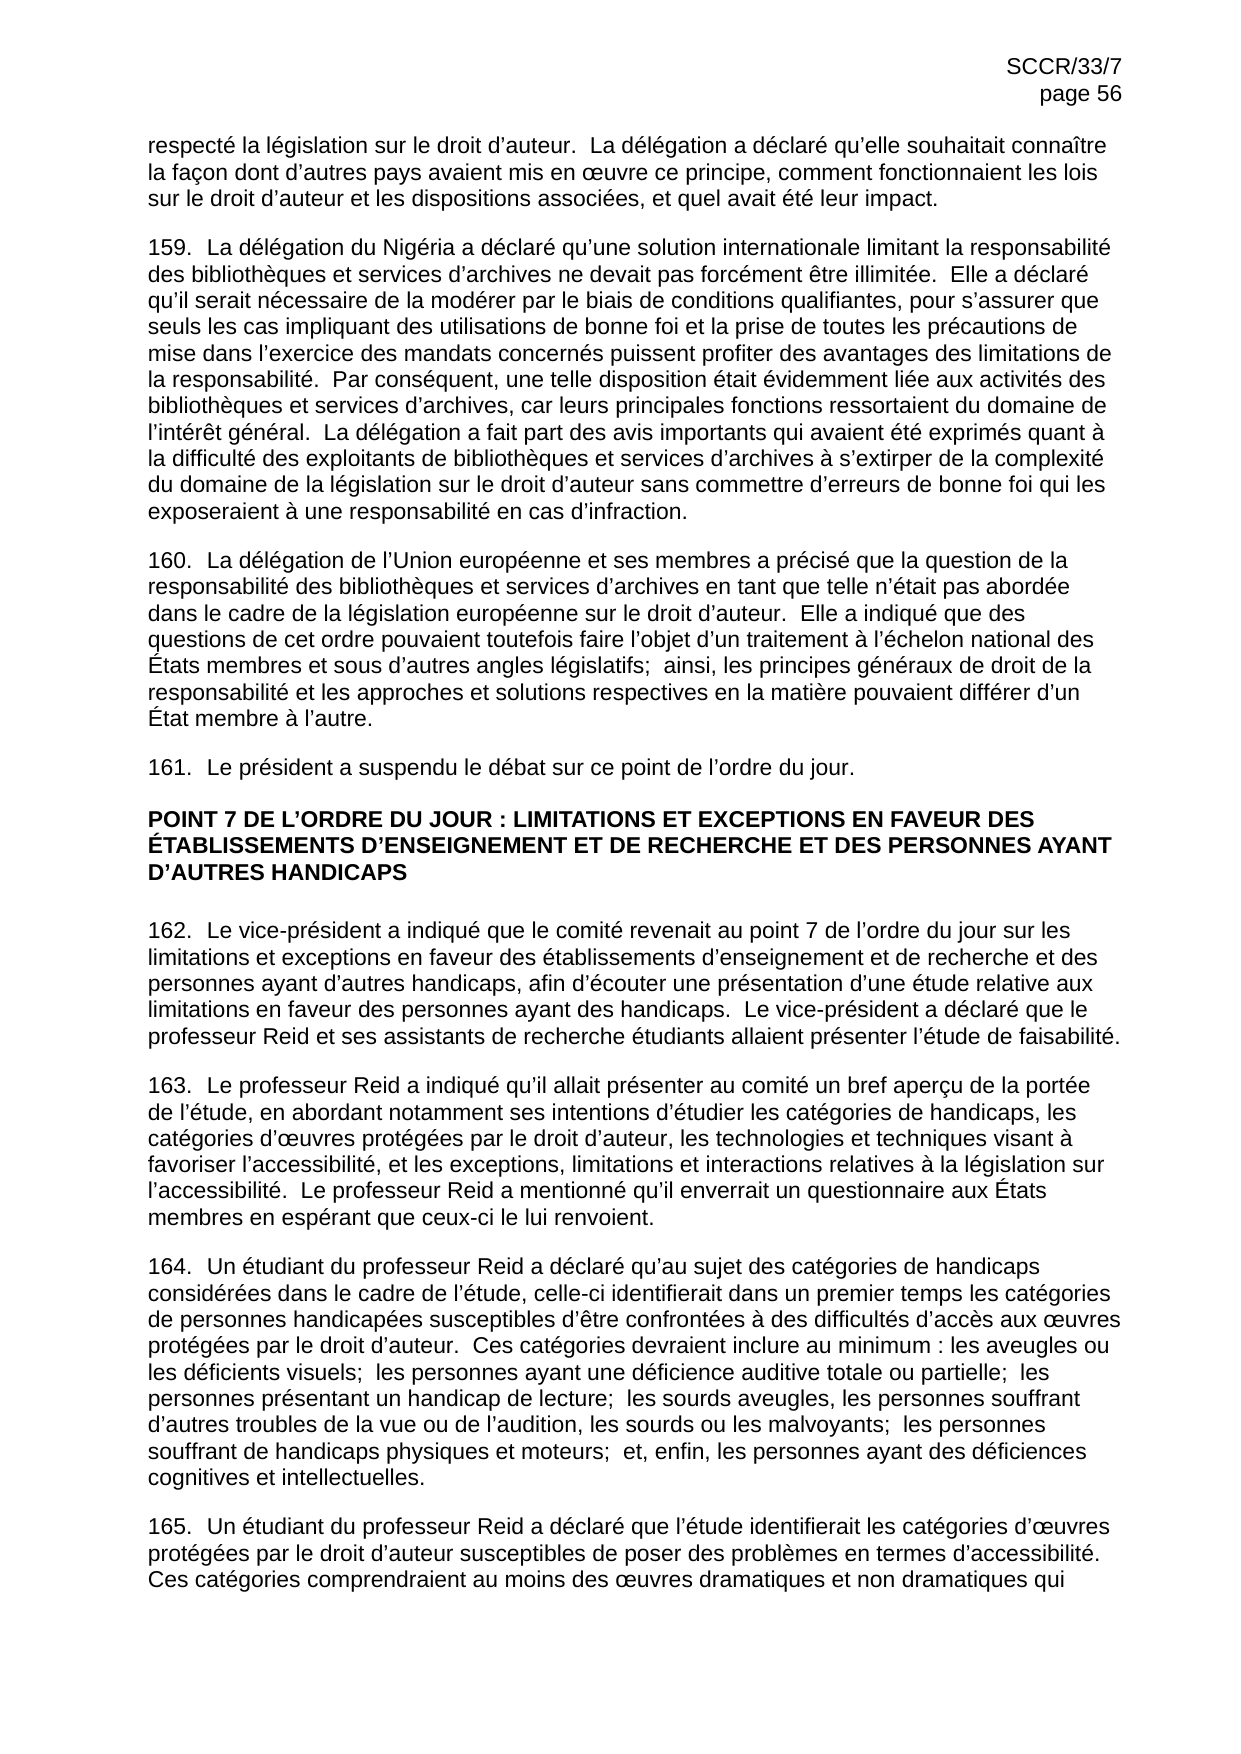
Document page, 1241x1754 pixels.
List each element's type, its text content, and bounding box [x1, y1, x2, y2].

text Le professeur Reid a indiqué qu’il allait présenter au comité un bref aperçu de la portée de l’étude, en abordant notamment ses intentions d’étudier les catégories de handicaps, les catégories d’œuvres protégées par le droit d’auteur, les technologies et techniques visant à favoriser l’accessibilité, et les exceptions, limitations et interactions relatives à la législation sur l’accessibilité. Le professeur Reid a mentionné qu’il enverrait un questionnaire aux États membres en espérant que ceux-ci le lui renvoient. [148, 1072, 1122, 1230]
text La délégation du Nigéria a déclaré qu’une solution internationale limitant la responsabilité des bibliothèques et services d’archives ne devait pas forcément être illimitée. Elle a déclaré qu’il serait nécessaire de la modérer par le biais de conditions qualifiantes, pour s’assurer que seuls les cas impliquant des utilisations de bonne foi et la prise de toutes les précautions de mise dans l’exercice des mandats concernés puissent profiter des avantages des limitations de la responsabilité. Par conséquent, une telle disposition était évidemment liée aux activités des bibliothèques et services d’archives, car leurs principales fonctions ressortaient du domaine de l’intérêt général. La délégation a fait part des avis importants qui avaient été exprimés quant à la difficulté des exploitants de bibliothèques et services d’archives à s’extirper de la complexité du domaine de la législation sur le droit d’auteur sans commettre d’erreurs de bonne foi qui les exposeraient à une responsabilité en cas d’infraction. [148, 234, 1122, 524]
text Le vice-président a indiqué que le comité revenait au point 7 de l’ordre du jour sur les limitations et exceptions en faveur des établissements d’enseignement et de recherche et des personnes ayant d’autres handicaps, afin d’écouter une présentation d’une étude relative aux limitations en faveur des personnes ayant des handicaps. Le vice-président a déclaré que le professeur Reid et ses assistants de recherche étudiants allaient présenter l’étude de faisabilité. [148, 917, 1122, 1049]
text La délégation de l’Union européenne et ses membres a précisé que la question de la responsabilité des bibliothèques et services d’archives en tant que telle n’était pas abordée dans le cadre de la législation européenne sur le droit d’auteur. Elle a indiqué que des questions de cet ordre pouvaient toutefois faire l’objet d’un traitement à l’échelon national des États membres et sous d’autres angles législatifs; ainsi, les principes généraux de droit de la responsabilité et les approches et solutions respectives en la matière pouvaient différer d’un État membre à l’autre. [148, 547, 1122, 731]
text Un étudiant du professeur Reid a déclaré qu’au sujet des catégories de handicaps considérées dans le cadre de l’étude, celle-ci identifierait dans un premier temps les catégories de personnes handicapées susceptibles d’être confrontées à des difficultés d’accès aux œuvres protégées par le droit d’auteur. Ces catégories devraient inclure au minimum : les aveugles ou les déficients visuels; les personnes ayant une déficience auditive totale ou partielle; les personnes présentant un handicap de lecture; les sourds aveugles, les personnes souffrant d’autres troubles de la vue ou de l’audition, les sourds ou les malvoyants; les personnes souffrant de handicaps physiques et moteurs; et, enfin, les personnes ayant des déficiences cognitives et intellectuelles. [148, 1253, 1122, 1490]
text Le président a suspendu le débat sur ce point de l’ordre du jour. [148, 754, 1122, 781]
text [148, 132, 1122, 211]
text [148, 1513, 1122, 1592]
subtitle Point 7 de l’ordre du jour : limitations et exceptions en faveur des Établissements d’enseignement et de recherche et des personnes ayant d’autres handicaps [148, 806, 1122, 885]
